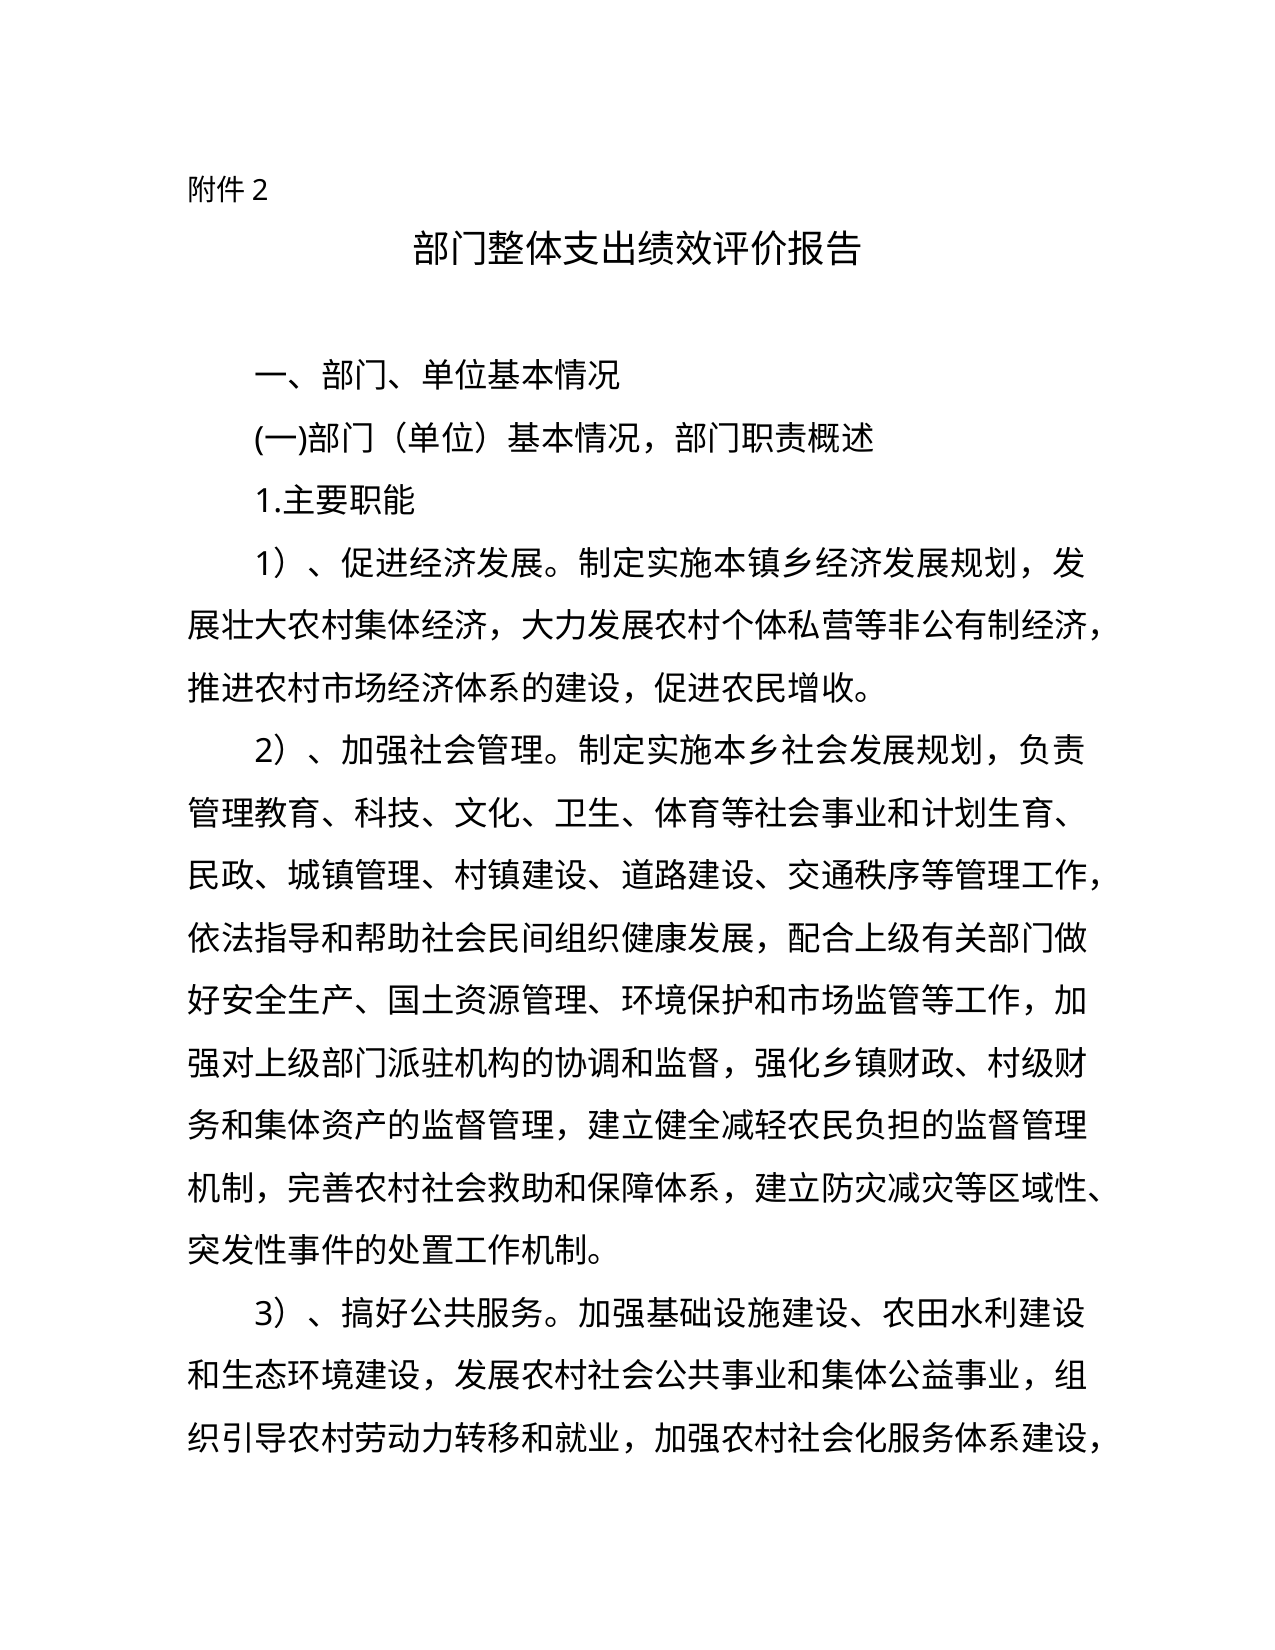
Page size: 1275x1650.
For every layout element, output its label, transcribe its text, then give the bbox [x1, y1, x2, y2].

text 部门整体支出绩效评价报告 [187, 212, 1087, 275]
text 附件2 [187, 150, 1087, 212]
text 2）、加强社会管理。制定实施本乡社会发展规划，负责管理教育、科技、文化、卫生、体育等社会事业和计划生育、民政、城镇管理、村镇建设、道路建设、交通秩序等管理工作，依法指导和帮助社会民间组织健康发展，配合上级有关部门做好安全生产、国土资源管理、环境保护和市场监管等工作，加强对上级部门派驻机构的协调和监督，强化乡镇财政、村级财务和集体资产的监督管理，建立健全减轻农民负担的监督管理机制，完善农村社会救助和保障体系，建立防灾减灾等区域性、突发性事件的处置工作机制。 [187, 712, 1087, 1275]
text 1）、促进经济发展。制定实施本镇乡经济发展规划，发展壮大农村集体经济，大力发展农村个体私营等非公有制经济，推进农村市场经济体系的建设，促进农民增收。 [187, 525, 1087, 712]
text 一、部门、单位基本情况 [254, 337, 1087, 400]
text 1.主要职能 [254, 462, 1087, 525]
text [187, 1275, 1087, 1462]
text (一)部门（单位）基本情况，部门职责概述 [254, 400, 1087, 462]
